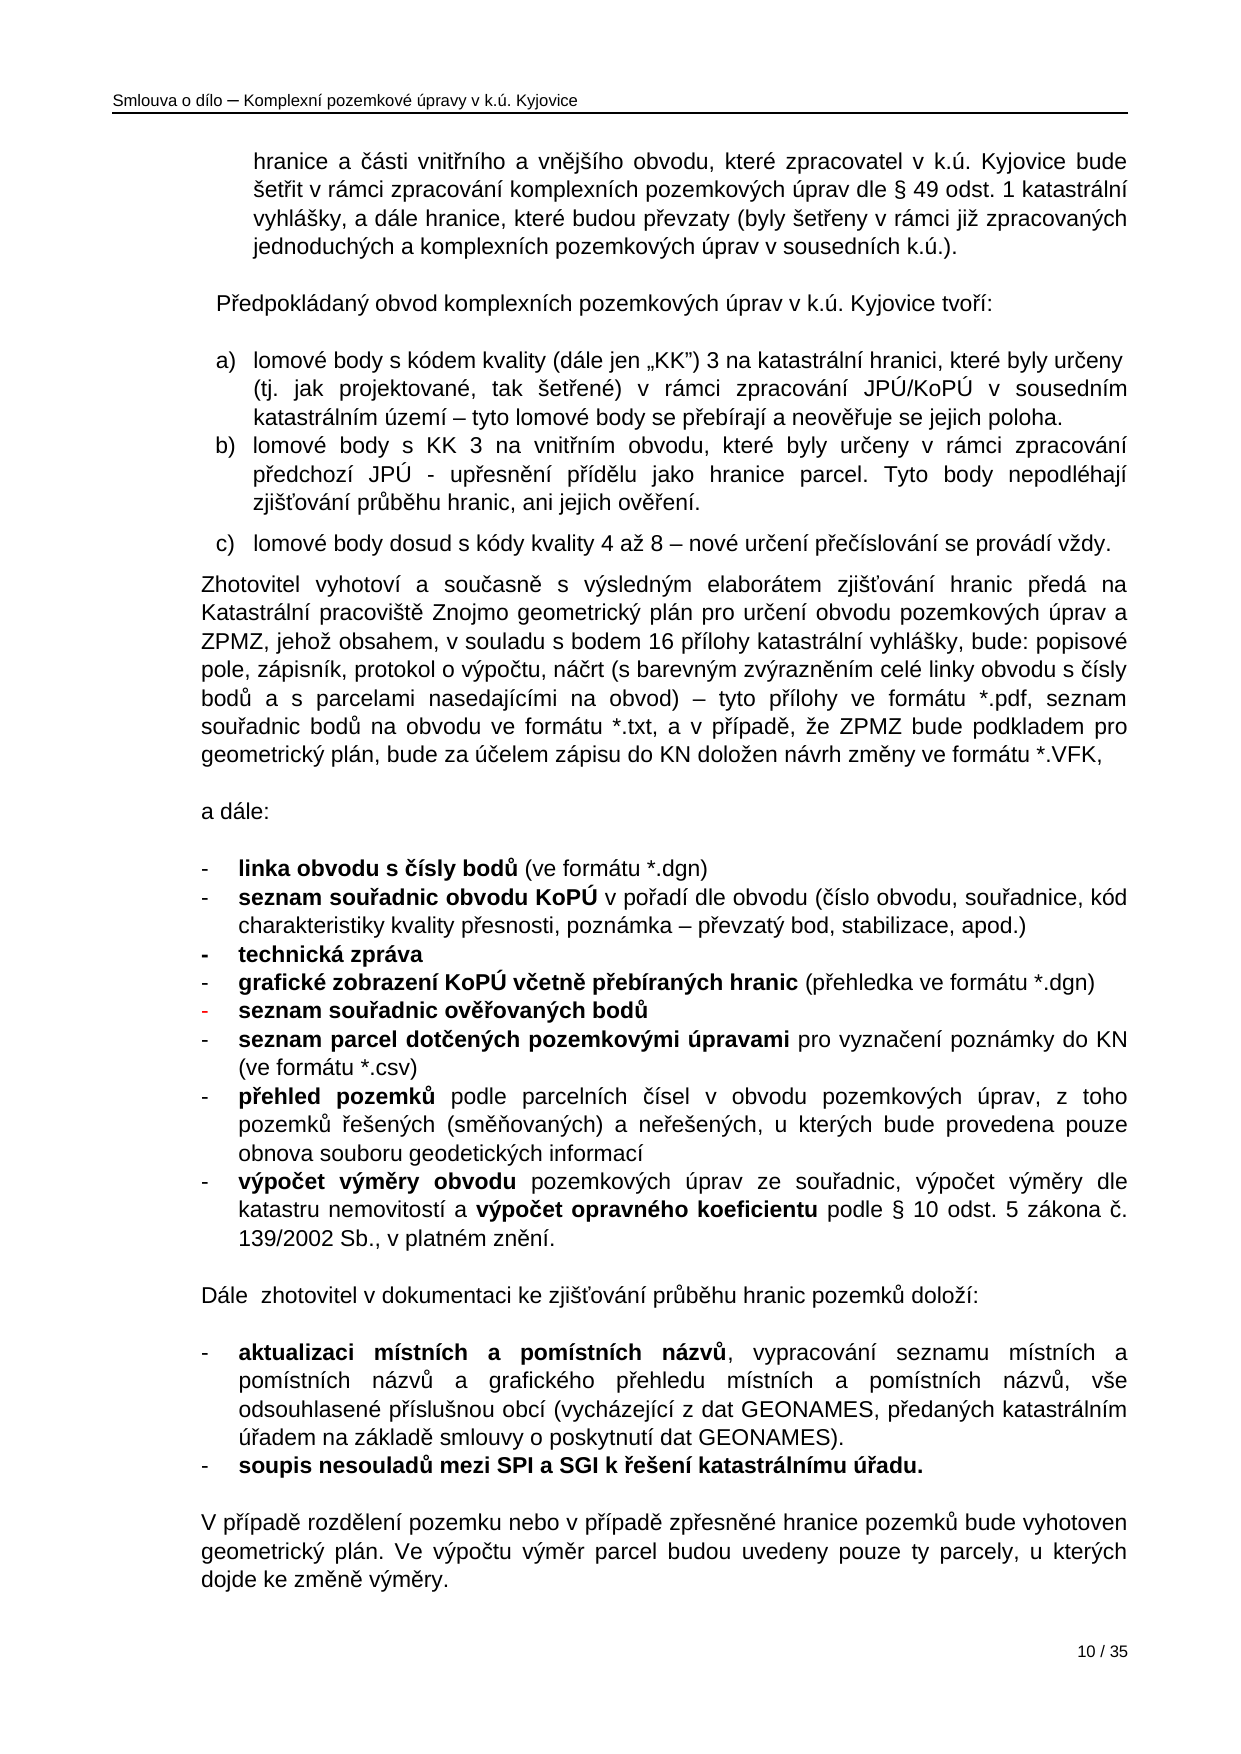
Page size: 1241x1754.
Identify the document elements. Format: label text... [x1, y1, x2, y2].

list seznam souřadnic ověřovaných bodů [201, 997, 1128, 1024]
list lomové body s KK 3 na vnitřním obvodu, které byly určeny v rámci zpracování předchozí JPÚ - upřesnění přídělu jako hranice parcel. Tyto body nepodléhají zjišťování průběhu hranic, ani jejich ověření. [215, 432, 1128, 515]
list výpočet výměry obvodu pozemkových úprav ze souřadnic, výpočet výměry dle katastru nemovitostí a výpočet opravného koeficientu podle § 10 odst. 5 zákona č. 139/2002 Sb., v platném znění. [201, 1168, 1128, 1251]
list linka obvodu s čísly bodů (ve formátu *.dgn) [201, 855, 1128, 882]
list technická zpráva [201, 941, 1128, 967]
list lomové body dosud s kódy kvality 4 až 8 – nové určení přečíslování se provádí vždy. [216, 530, 1128, 556]
text a dále: [201, 798, 1128, 825]
list grafické zobrazení KoPÚ včetně přebíraných hranic (přehledka ve formátu *.dgn) [201, 969, 1128, 995]
list přehled pozemků podle parcelních čísel v obvodu pozemkových úprav, z toho pozemků řešených (směňovaných) a neřešených, u kterých bude provedena pouze obnova souboru geodetických informací [201, 1083, 1128, 1166]
list soupis nesouladů mezi SPI a SGI k řešení katastrálnímu úřadu. [201, 1452, 1128, 1479]
list seznam souřadnic obvodu KoPÚ v pořadí dle obvodu (číslo obvodu, souřadnice, kód charakteristiky kvality přesnosti, poznámka – převzatý bod, stabilizace, apod.) [201, 884, 1128, 938]
text V případě rozdělení pozemku nebo v případě zpřesněné hranice pozemků bude vyhotoven geometrický plán. Ve výpočtu výměr parcel budou uvedeny pouze ty parcely, u kterých dojde ke změně výměry. [201, 1509, 1128, 1592]
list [216, 148, 1128, 259]
text Dále zhotovitel v dokumentaci ke zjišťování průběhu hranic pozemků doloží: [201, 1282, 1128, 1308]
text Předpokládaný obvod komplexních pozemkových úprav v k.ú. Kyjovice tvoří: [216, 290, 1128, 316]
list lomové body s kódem kvality (dále jen „KK”) 3 na katastrální hranici, které byly určeny [216, 347, 1128, 373]
text Zhotovitel vyhotoví a současně s výsledným elaborátem zjišťování hranic předá na Katastrální pracoviště Znojmo geometrický plán pro určení obvodu pozemkových úprav a ZPMZ, jehož obsahem, v souladu s bodem 16 přílohy katastrální vyhlášky, bude: popisové pole, zápisník, protokol o výpočtu, náčrt (s barevným zvýrazněním celé linky obvodu s čísly bodů a s parcelami nasedajícími na obvod) – tyto přílohy ve formátu *.pdf, seznam souřadnic bodů na obvodu ve formátu *.txt, a v případě, že ZPMZ bude podkladem pro geometrický plán, bude za účelem zápisu do KN doložen návrh změny ve formátu *.VFK, [201, 571, 1128, 768]
text (tj. jak projektované, tak šetřené) v rámci zpracování JPÚ/KoPÚ v sousedním katastrálním území – tyto lomové body se přebírají a neověřuje se jejich poloha. [253, 375, 1128, 430]
list aktualizaci místních a pomístních názvů, vypracování seznamu místních a pomístních názvů a grafického přehledu místních a pomístních názvů, vše odsouhlasené příslušnou obcí (vycházející z dat GEONAMES, předaných katastrálním úřadem na základě smlouvy o poskytnutí dat GEONAMES). [201, 1339, 1128, 1450]
list seznam parcel dotčených pozemkovými úpravami pro vyznačení poznámky do KN (ve formátu *.csv) [201, 1026, 1128, 1081]
